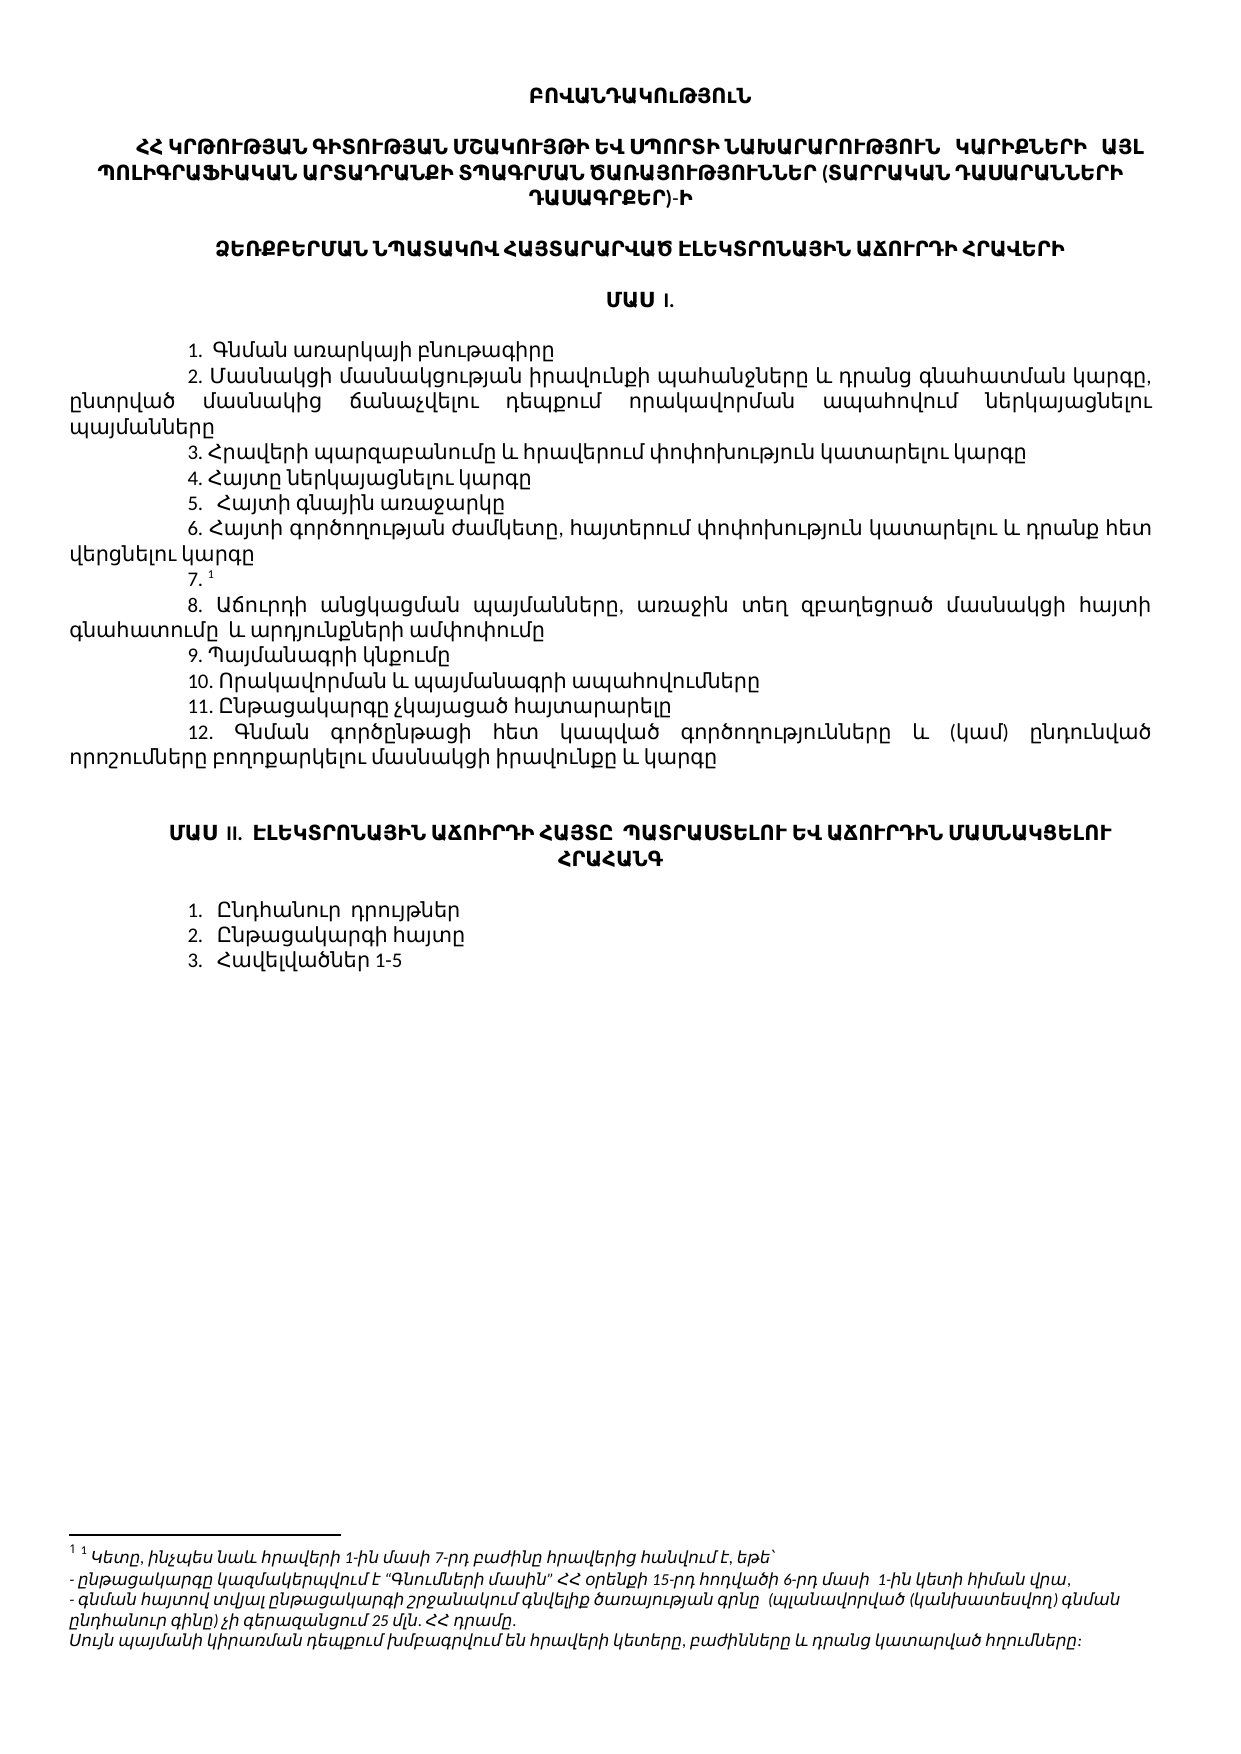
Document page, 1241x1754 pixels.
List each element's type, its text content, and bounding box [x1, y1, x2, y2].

text ՄԱՍ I. [69, 287, 1152, 312]
text 9. Պայմանագրի կնքումը [69, 643, 1152, 668]
text 10. Որակավորման և պայմանագրի ապահովումները [69, 668, 1152, 693]
text 2. Ընթացակարգի հայտը [69, 922, 1152, 948]
text 7. [69, 566, 1152, 592]
text 12. Գնման գործընթացի հետ կապված գործողությունները և (կամ) ընդունված որոշումները բողոքարկելու մասնակցի իրավունքը և կարգը [69, 719, 1152, 770]
text 8. Աճուրդի անցկացման պայմանները, առաջին տեղ զբաղեցրած մասնակցի հայտի գնահատումը և արդյունքների ամփոփումը [69, 592, 1152, 643]
text 1. Ընդհանուր դրույթներ [69, 897, 1152, 922]
text 5. Հայտի գնային առաջարկը [69, 490, 1152, 516]
text 2. Մասնակցի մասնակցության իրավունքի պահանջները և դրանց գնահատման կարգը, ընտրված մասնակից ճանաչվելու դեպքում որակավորման ապահովում ներկայացնելու պայմանները [69, 363, 1152, 439]
text 6. Հայտի գործողության ժամկետը, հայտերում փոփոխություն կատարելու և դրանք հետ վերցնելու կարգը [69, 516, 1152, 566]
text ԲՈՎԱՆԴԱԿՈւԹՅՈւՆ [69, 83, 1152, 109]
text 4. Հայտը ներկայացնելու կարգը [69, 465, 1152, 490]
text 11. Ընթացակարգը չկայացած հայտարարելը [69, 693, 1152, 719]
text ՀՀ ԿՐԹՈՒԹՅԱՆ ԳԻՏՈՒԹՅԱՆ ՄՇԱԿՈՒՅԹԻ ԵՎ ՍՊՈՐՏԻ ՆԱԽԱՐԱՐՈՒԹՅՈՒՆ ԿԱՐԻՔՆԵՐԻ ԱՅԼ ՊՈԼԻԳՐԱՖԻԱԿԱՆ ԱՐՏԱԴՐԱՆՔԻ ՏՊԱԳՐՄԱՆ ԾԱՌԱՅՈՒԹՅՈՒՆՆԵՐ (ՏԱՐՐԱԿԱՆ ԴԱՍԱՐԱՆՆԵՐԻ ԴԱՍԱԳՐՔԵՐ)-Ի [69, 134, 1152, 211]
text 3. Հրավերի պարզաբանումը և հրավերում փոփոխություն կատարելու կարգը [69, 439, 1152, 465]
text ՁԵՌՔԲԵՐՄԱՆ ՆՊԱՏԱԿՈՎ ՀԱՅՏԱՐԱՐՎԱԾ ԷԼԵԿՏՐՈՆԱՅԻՆ ԱՃՈՒՐԴԻ ՀՐԱՎԵՐԻ [69, 236, 1152, 261]
text 3. Հավելվածներ 1-5 [69, 948, 1152, 973]
text ՄԱՍ II. ԷԼԵԿՏՐՈՆԱՅԻՆ ԱՃՈԻՐԴԻ ՀԱՅՏԸ ՊԱՏՐԱՍՏԵԼՈՒ ԵՎ ԱՃՈՒՐԴԻՆ ՄԱՍՆԱԿՑԵԼՈՒ ՀՐԱՀԱՆԳ [69, 821, 1152, 871]
text 1. Գնման առարկայի բնութագիրը [69, 338, 1152, 363]
